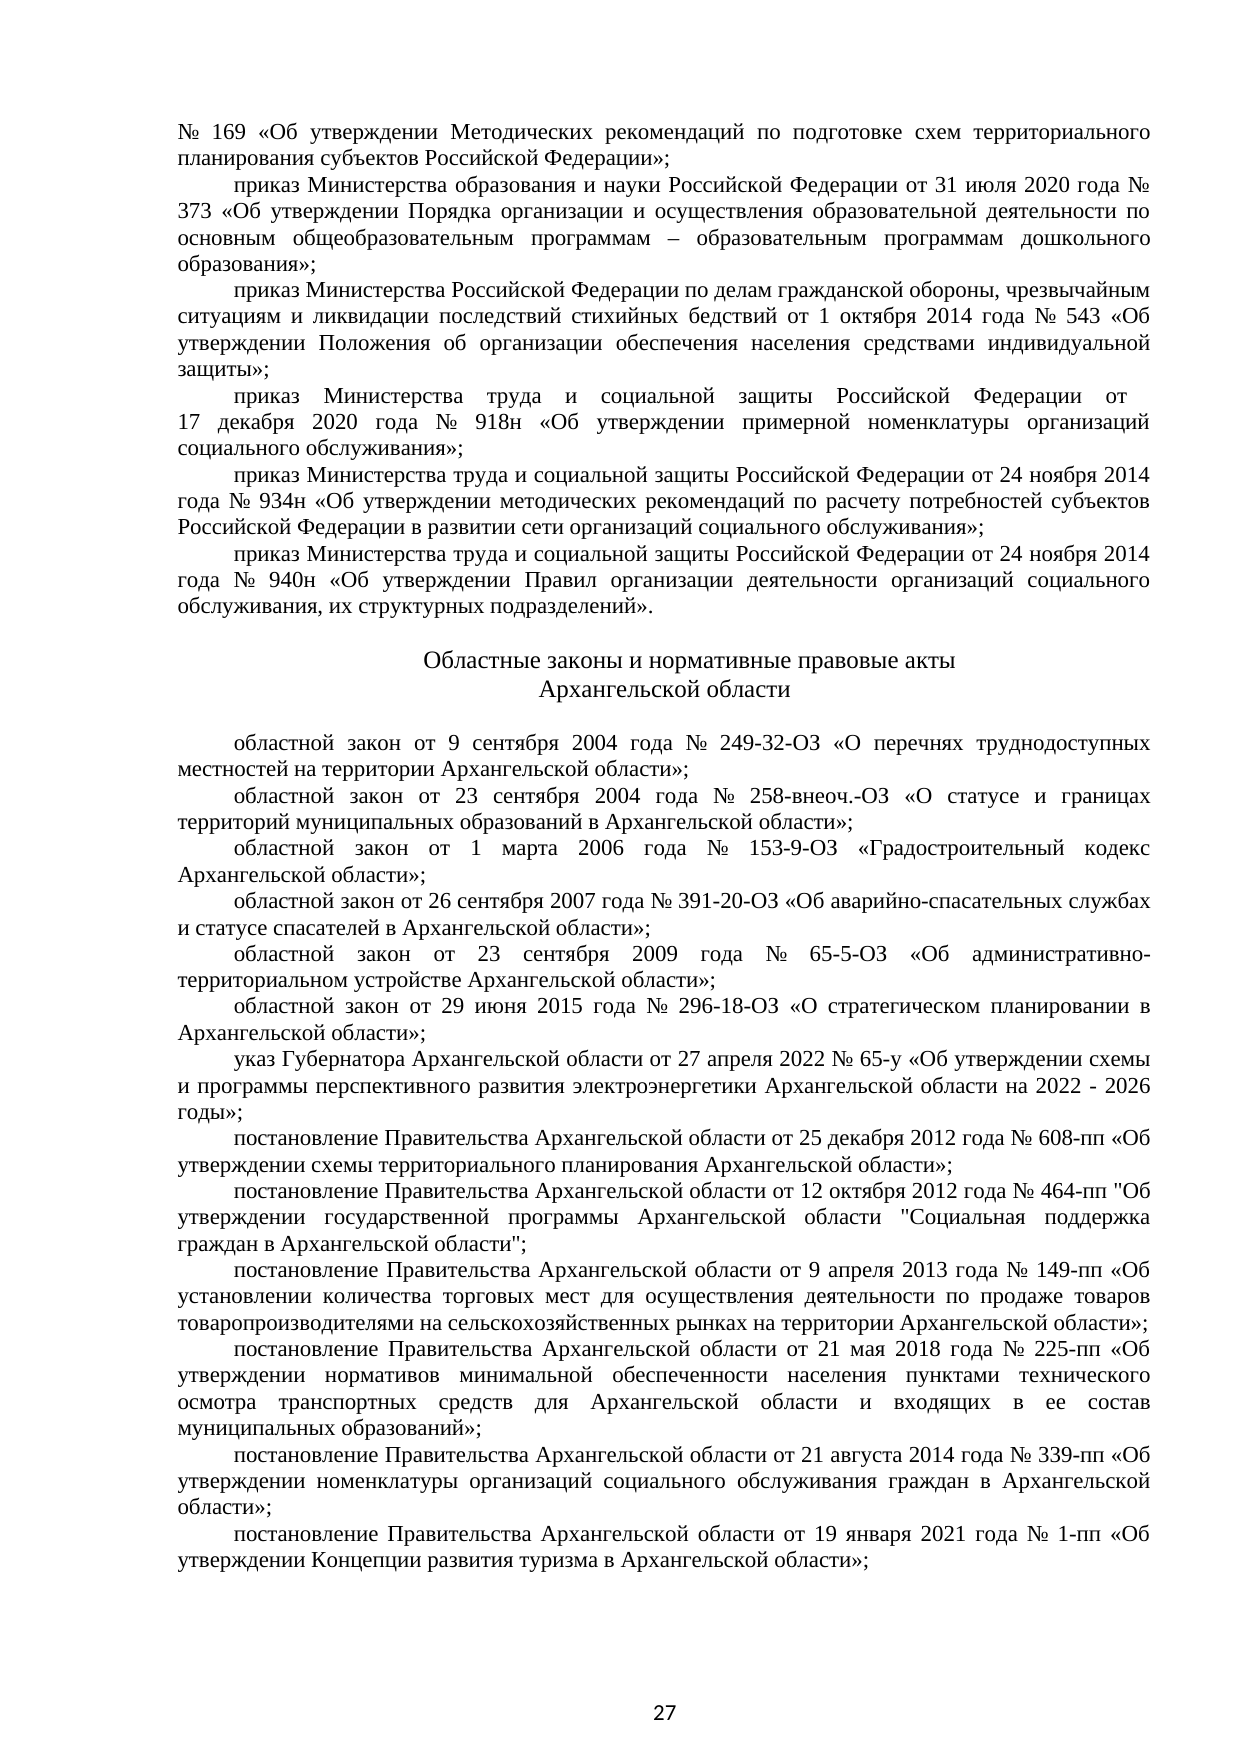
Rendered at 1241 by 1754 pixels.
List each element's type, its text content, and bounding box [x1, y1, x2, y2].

text приказ Министерства труда и социальной защиты Российской Федерации от 24 ноября 2014 года № 934н «Об утверждении методических рекомендаций по расчету потребностей субъектов Российской Федерации в развитии сети организаций социального обслуживания»; [177, 461, 1152, 540]
text постановление Правительства Архангельской области от 12 октября 2012 года № 464-пп "Об утверждении государственной программы Архангельской области "Социальная поддержка граждан в Архангельской области"; [177, 1177, 1152, 1256]
text постановление Правительства Архангельской области от 9 апреля 2013 года № 149-пп «Об установлении количества торговых мест для осуществления деятельности по продаже товаров товаропроизводителями на сельскохозяйственных рынках на территории Архангельской области»; [177, 1256, 1152, 1335]
text постановление Правительства Архангельской области от 25 декабря 2012 года № 608-пп «Об утверждении схемы территориального планирования Архангельской области»; [177, 1124, 1152, 1177]
text областной закон от 1 марта 2006 года № 153-9-ОЗ «Градостроительный кодекс Архангельской области»; [177, 834, 1152, 887]
text областной закон от 26 сентября 2007 года № 391-20-ОЗ «Об аварийно-спасательных службах и статусе спасателей в Архангельской области»; [177, 887, 1152, 940]
text областной закон от 29 июня 2015 года № 296-18-ОЗ «О стратегическом планировании в Архангельской области»; [177, 993, 1152, 1045]
text указ Губернатора Архангельской области от 27 апреля 2022 № 65-у «Об утверждении схемы и программы перспективного развития электроэнергетики Архангельской области на 2022 - 2026 годы»; [177, 1045, 1152, 1124]
text постановление Правительства Архангельской области от 21 августа 2014 года № 339-пп «Об утверждении номенклатуры организаций социального обслуживания граждан в Архангельской области»; [177, 1441, 1152, 1520]
text постановление Правительства Архангельской области от 21 мая 2018 года № 225-пп «Об утверждении нормативов минимальной обеспеченности населения пунктами технического осмотра транспортных средств для Архангельской области и входящих в ее состав муниципальных образований»; [177, 1335, 1152, 1441]
text областной закон от 23 сентября 2004 года № 258-внеоч.-ОЗ «О статусе и границах территорий муниципальных образований в Архангельской области»; [177, 782, 1152, 834]
text приказ Министерства Российской Федерации по делам гражданской обороны, чрезвычайным ситуациям и ликвидации последствий стихийных бедствий от 1 октября 2014 года № 543 «Об утверждении Положения об организации обеспечения населения средствами индивидуальной защиты»; [177, 276, 1152, 382]
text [177, 118, 1152, 171]
text приказ Министерства труда и социальной защиты Российской Федерации от 24 ноября 2014 года № 940н «Об утверждении Правил организации деятельности организаций социального обслуживания, их структурных подразделений». [177, 540, 1152, 619]
text Областные законы и нормативные правовые акты Архангельской области [177, 645, 1152, 703]
text областной закон от 23 сентября 2009 года № 65-5-ОЗ «Об административно-территориальном устройстве Архангельской области»; [177, 940, 1152, 993]
text постановление Правительства Архангельской области от 19 января 2021 года № 1-пп «Об утверждении Концепции развития туризма в Архангельской области»; [177, 1520, 1152, 1572]
text приказ Министерства труда и социальной защиты Российской Федерации от 17 декабря 2020 года № 918н «Об утверждении примерной номенклатуры организаций социального обслуживания»; [177, 382, 1152, 461]
text областной закон от 9 сентября 2004 года № 249-32-ОЗ «О перечнях труднодоступных местностей на территории Архангельской области»; [177, 729, 1152, 782]
text приказ Министерства образования и науки Российской Федерации от 31 июля 2020 года № 373 «Об утверждении Порядка организации и осуществления образовательной деятельности по основным общеобразовательным программам – образовательным программам дошкольного образования»; [177, 171, 1152, 276]
